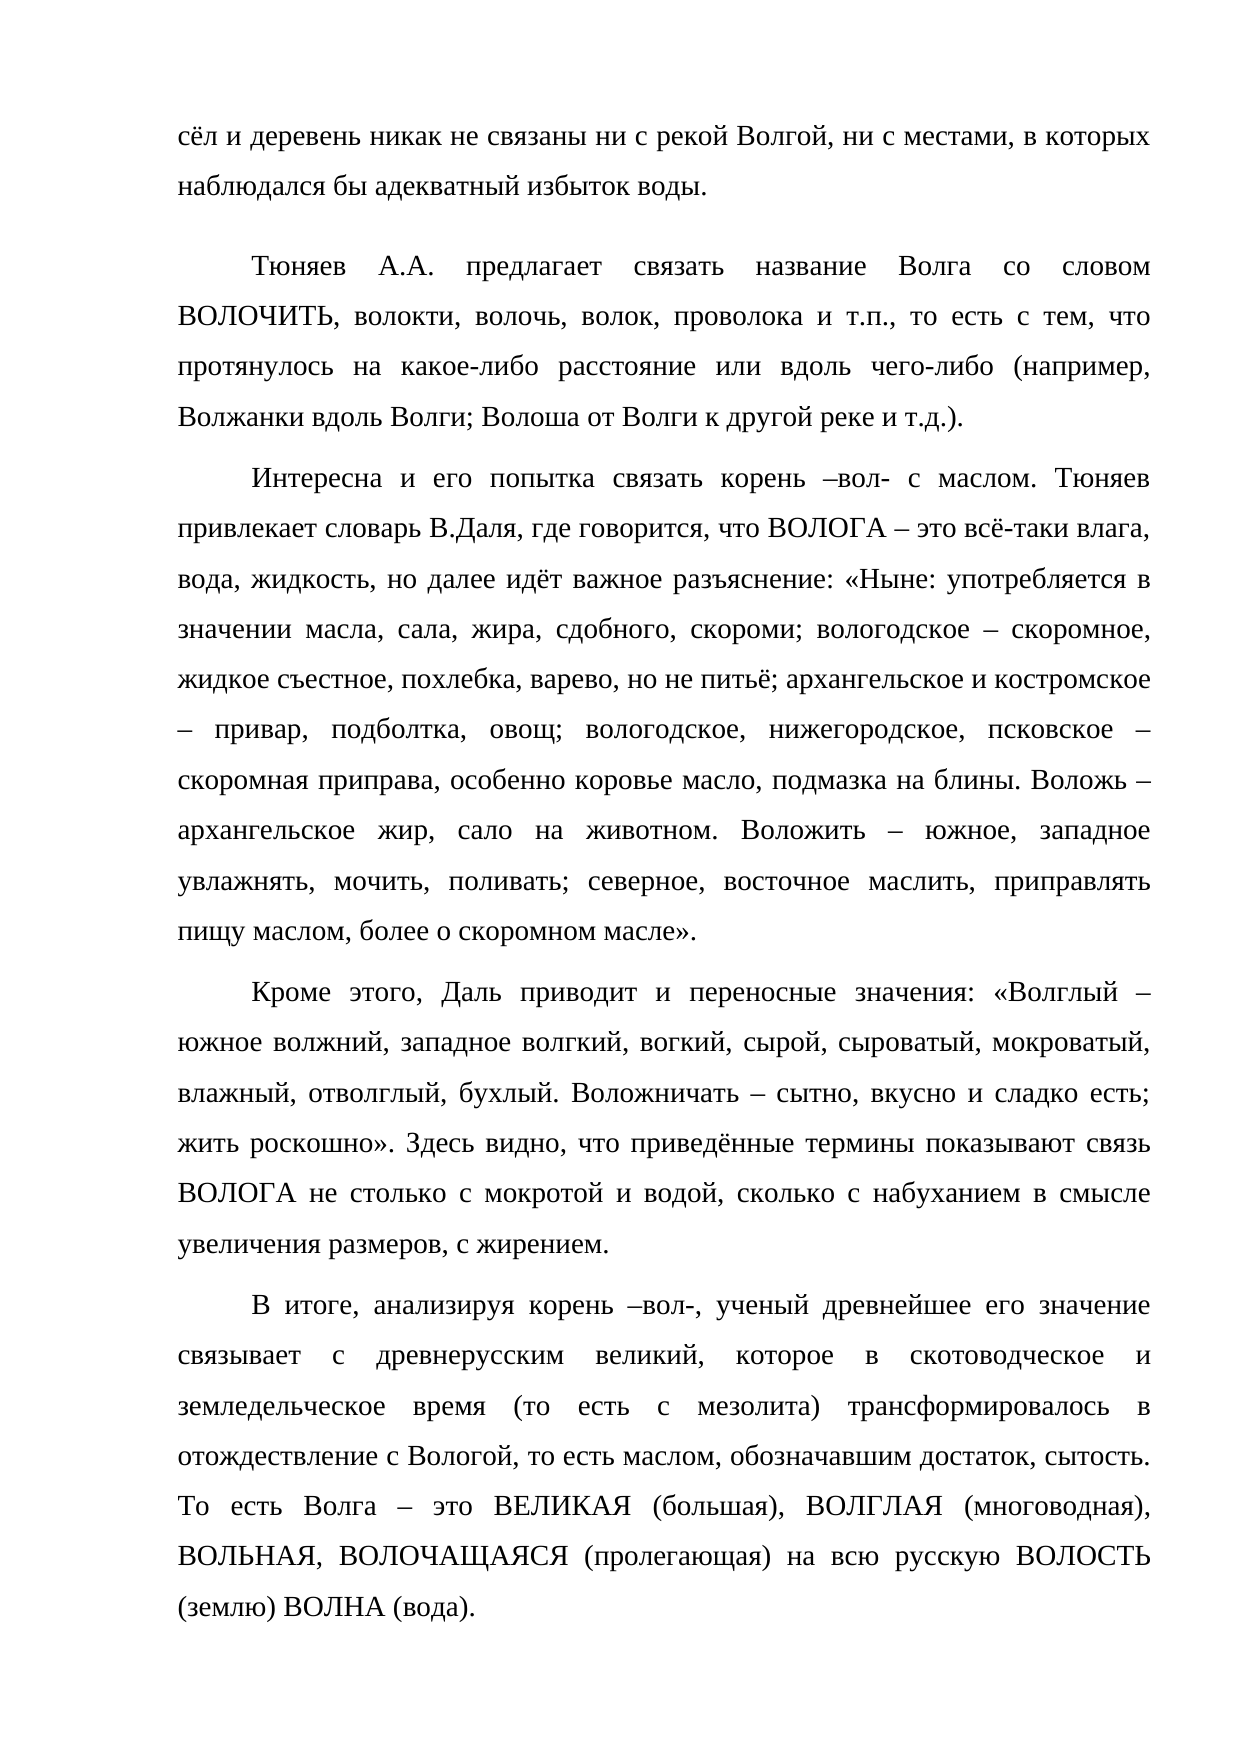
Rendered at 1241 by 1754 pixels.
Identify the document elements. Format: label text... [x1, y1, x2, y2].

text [177, 118, 1152, 202]
text Интересна и его попытка связать корень –вол- с маслом. Тюняев привлекает словарь В.Даля, где говорится, что ВОЛОГА – это всё-таки влага, вода, жидкость, но далее идёт важное разъяснение: «Ныне: употребляется в значении масла, сала, жира, сдобного, скороми; вологодское – скоромное, жидкое съестное, похлебка, варево, но не питьё; архангельское и костромское – привар, подболтка, овощ; вологодское, нижегородское, псковское – скоромная приправа, особенно коровье масло, подмазка на блины. Воложь – архангельское жир, сало на животном. Воложить – южное, западное увлажнять, мочить, поливать; северное, восточное маслить, приправлять пищу маслом, более о скоромном масле». [177, 460, 1152, 946]
text В итоге, анализируя корень –вол-, ученый древнейшее его значение связывает с древнерусским великий, которое в скотоводческое и земледельческое время (то есть с мезолита) трансформировалось в отождествление с Вологой, то есть маслом, обозначавшим достаток, сытость. То есть Волга – это ВЕЛИКАЯ (большая), ВОЛГЛАЯ (многоводная), ВОЛЬНАЯ, ВОЛОЧАЩАЯСЯ (пролегающая) на всю русскую ВОЛОСТЬ (землю) ВОЛНА (вода). [177, 1287, 1152, 1622]
text Тюняев А.А. предлагает связать название Волга со словом ВОЛОЧИТЬ, волокти, волочь, волок, проволока и т.п., то есть с тем, что протянулось на какое-либо расстояние или вдоль чего-либо (например, Волжанки вдоль Волги; Волоша от Волги к другой реке и т.д.). [177, 248, 1152, 432]
text Кроме этого, Даль приводит и переносные значения: «Волглый – южное волжний, западное волгкий, вогкий, сырой, сыроватый, мокроватый, влажный, отволглый, бухлый. Воложничать – сытно, вкусно и сладко есть; жить роскошно». Здесь видно, что приведённые термины показывают связь ВОЛОГА не столько с мокротой и водой, сколько с набуханием в смысле увеличения размеров, с жирением. [177, 974, 1152, 1259]
